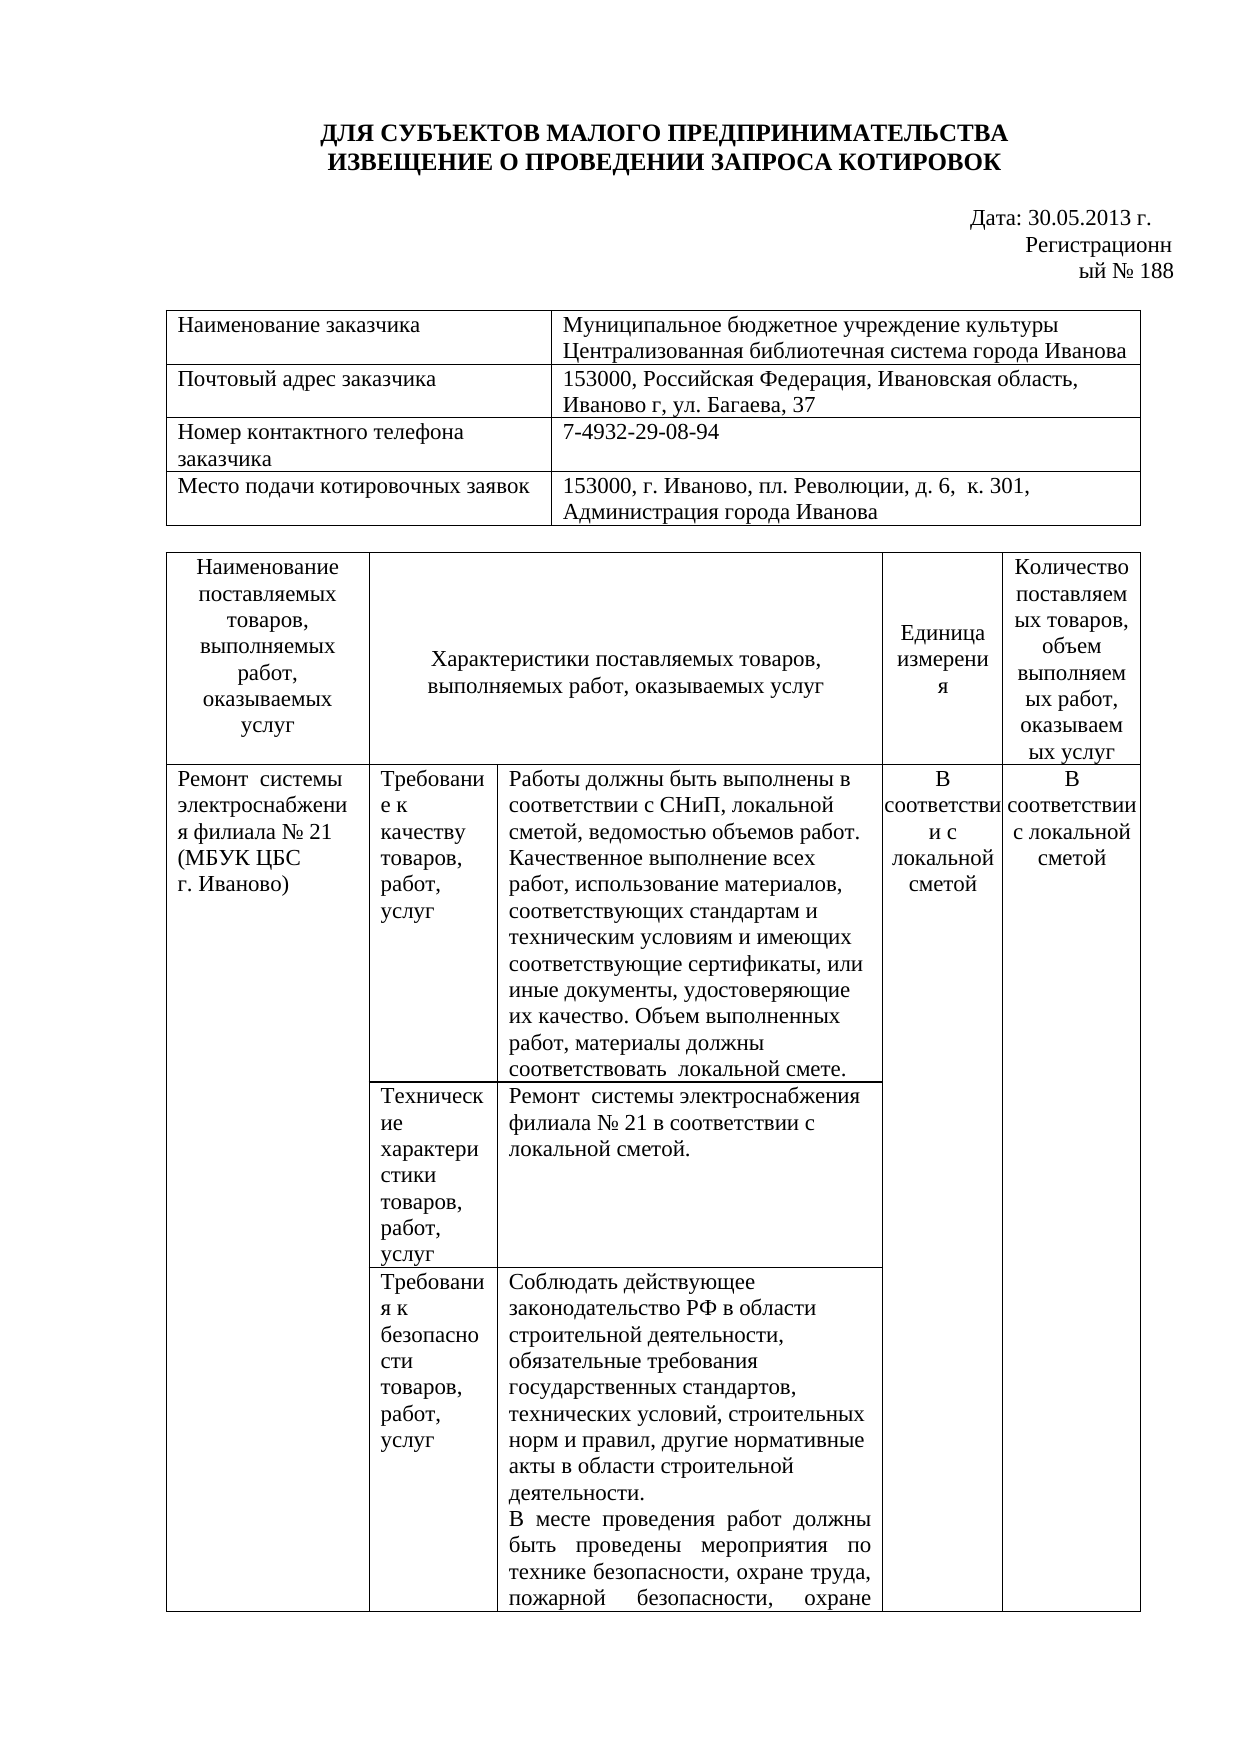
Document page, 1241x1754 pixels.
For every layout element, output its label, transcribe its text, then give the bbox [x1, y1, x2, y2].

table_header Характеристики поставляемых товаров, выполняемых работ, оказываемых услуг [370, 553, 882, 764]
table_cell В соответствии с локальной сметой [883, 765, 1002, 1611]
text Дата: 30.05.2013 г. [177, 204, 1152, 231]
table_cell Ремонт системы электроснабжения филиала № 21 в соответствии с локальной сметой. [498, 1083, 882, 1267]
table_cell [370, 1268, 497, 1611]
table_header Наименование поставляемых товаров, выполняемых работ, оказываемых услуг [167, 553, 369, 764]
text ДЛЯ СУБЪЕКТОВ МАЛОГО ПРЕДПРИНИМАТЕЛЬСТВА [177, 118, 1152, 147]
table_cell Работы должны быть выполнены в соответствии с СНиП, локальной сметой, ведомостью объемов работ. Качественное выполнение всех работ, использование материалов, соответствующих стандартам и техническим условиям и имеющих соответствующие сертификаты, или иные документы, удостоверяющие их качество. Объем выполненных работ, материалы должны соответствовать локальной смете. [498, 765, 882, 1081]
table_header Количество поставляемых товаров, объем выполняемых работ, оказываемых услуг [1003, 553, 1140, 764]
table_cell 7-4932-29-08-94 [552, 418, 1140, 471]
table_cell В соответствии с локальной сметой [1003, 765, 1140, 1611]
table_header Наименование заказчика [167, 311, 551, 363]
table_cell Почтовый адрес заказчика [167, 365, 551, 417]
table_cell 153000, Российская Федерация, Ивановская область, Иваново г, ул. Багаева, 37 [552, 365, 1140, 417]
text Извещение о проведении запроса котировок [177, 147, 1152, 176]
table_header Муниципальное бюджетное учреждение культуры Централизованная библиотечная система города Иванова [552, 311, 1140, 363]
table_cell Ремонт системы электроснабжения филиала № 21 (МБУК ЦБС г. Иваново) [167, 765, 369, 1611]
table_cell Номер контактного телефона заказчика [167, 418, 551, 471]
text Регистрационный № 188 [177, 231, 1174, 283]
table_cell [498, 1268, 882, 1611]
table_cell Требование к качеству товаров, работ, услуг [370, 765, 497, 1081]
table_cell Технические характеристики товаров, работ, услуг [370, 1083, 497, 1267]
table_cell . Иваново, пл. Революции, д. 6, к. 301, Администрация города Иванова [552, 472, 1140, 525]
table_cell Место подачи котировочных заявок [167, 472, 551, 525]
table_header Единица измерения [883, 553, 1002, 764]
